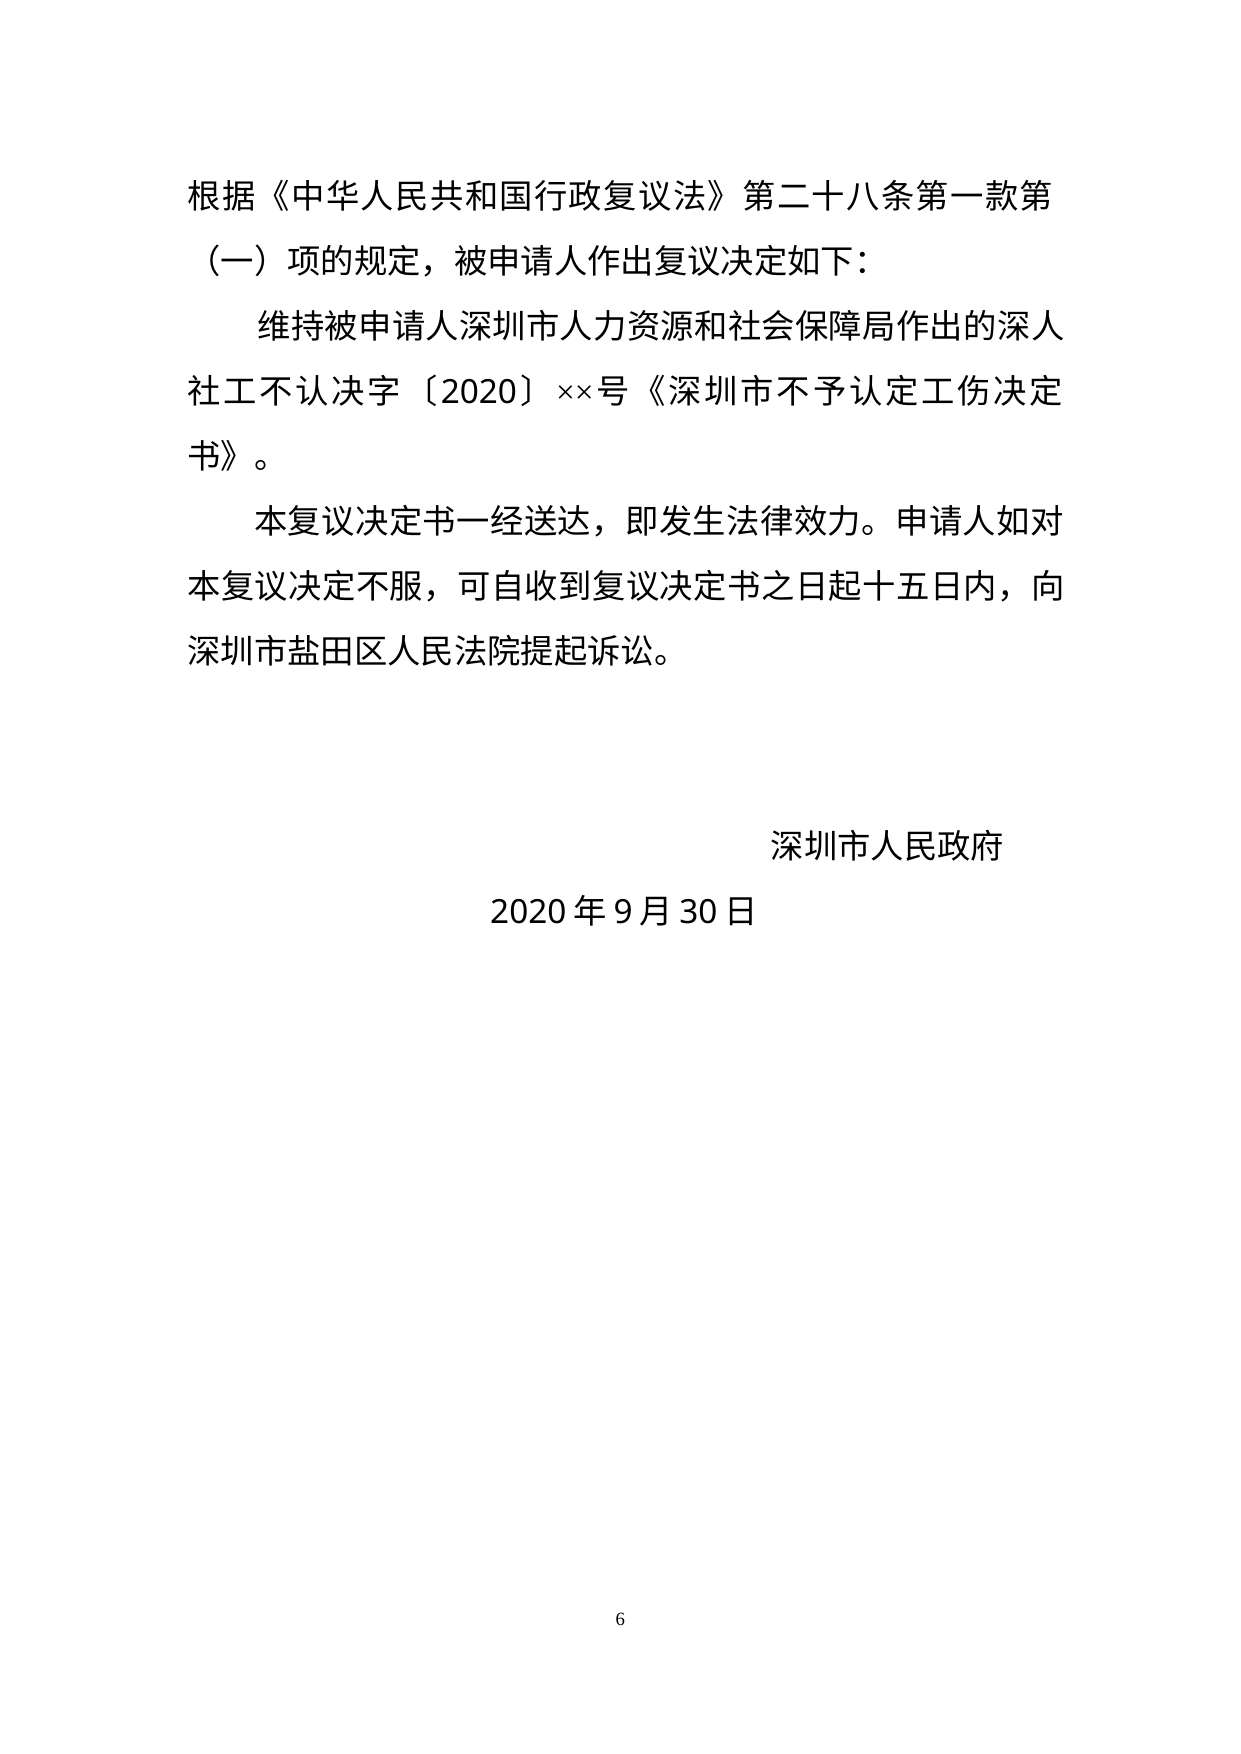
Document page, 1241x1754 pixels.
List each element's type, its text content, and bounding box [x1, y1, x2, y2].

text 维持被申请人深圳市人力资源和社会保障局作出的深人社工不认决字〔2020〕××号《深圳市不予认定工伤决定书》。 [187, 292, 1064, 487]
text 深圳市人民政府 [187, 812, 1053, 877]
text 2020年9月30日 [187, 877, 1026, 942]
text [187, 162, 1053, 292]
text 本复议决定书一经送达，即发生法律效力。申请人如对本复议决定不服，可自收到复议决定书之日起十五日内，向深圳市盐田区人民法院提起诉讼。 [187, 487, 1064, 682]
